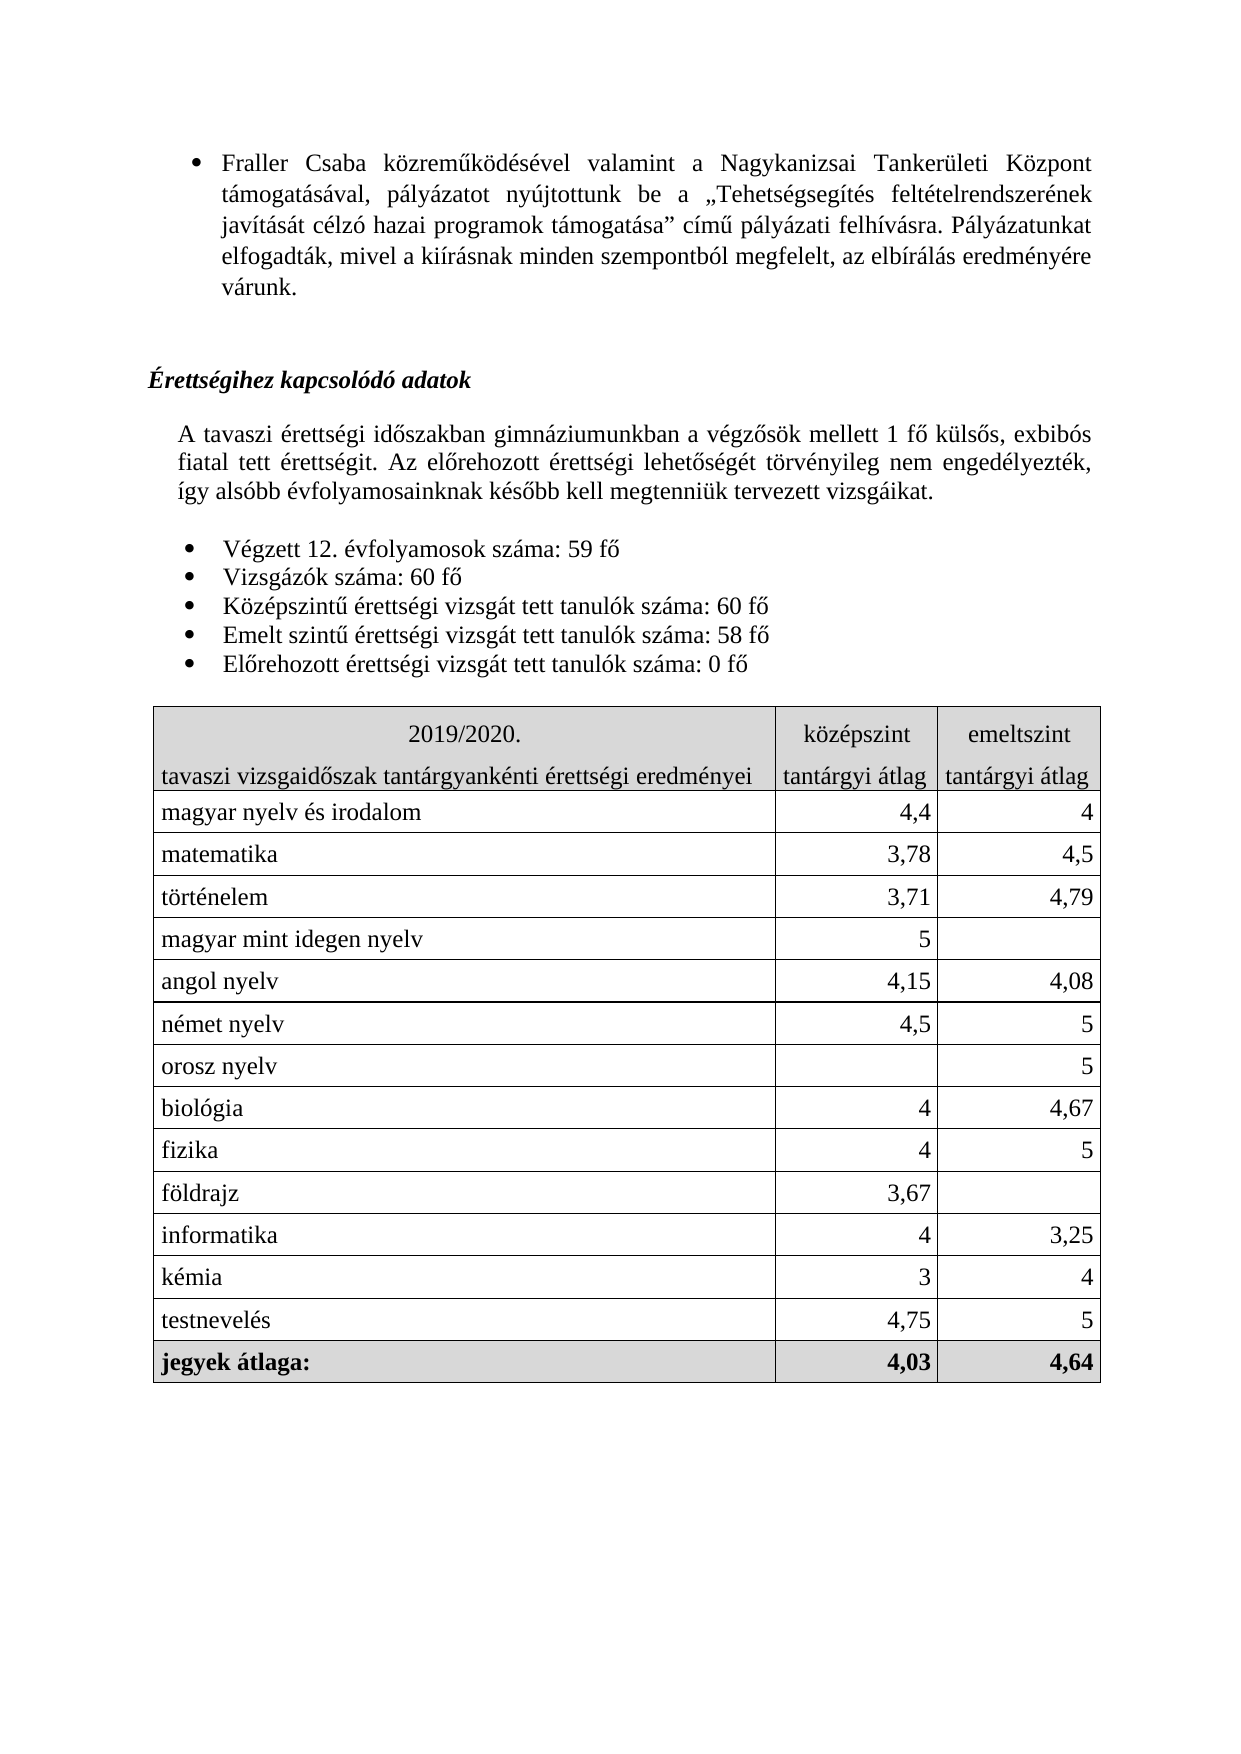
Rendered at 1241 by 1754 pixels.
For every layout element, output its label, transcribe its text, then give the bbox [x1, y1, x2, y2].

list Középszintű érettségi vizsgát tett tanulók száma: 60 fő [185, 591, 1093, 620]
text Érettségihez kapcsolódó adatok [148, 365, 1093, 394]
text A tavaszi érettségi időszakban gimnáziumunkban a végzősök mellett 1 fő külsős, exbibós fiatal tett érettségit. Az előrehozott érettségi lehetőségét törvényileg nem engedélyezték, így alsóbb évfolyamosainknak később kell megtenniük tervezett vizsgáikat. [177, 419, 1093, 505]
table_cell 4,79 [938, 876, 1100, 917]
list Előrehozott érettségi vizsgát tett tanulók száma: 0 fő [185, 649, 1093, 677]
table_cell 4,5 [938, 833, 1100, 874]
table_cell angol nyelv [154, 960, 775, 1001]
table_cell testnevelés [154, 1299, 775, 1340]
table_cell 4,75 [776, 1299, 937, 1340]
table_cell [938, 918, 1100, 959]
table_cell történelem [154, 876, 775, 917]
table_cell 4,67 [938, 1087, 1100, 1128]
table_cell informatika [154, 1214, 775, 1255]
table_cell 3,71 [776, 876, 937, 917]
table_cell matematika [154, 833, 775, 874]
table_cell biológia [154, 1087, 775, 1128]
table_cell 5 [776, 918, 937, 959]
table_cell fizika [154, 1129, 775, 1171]
table_cell tavaszi vizsgaidőszak tantárgyankénti érettségi eredményei [154, 748, 775, 790]
table_cell 5 [938, 1129, 1100, 1171]
table_cell 5 [938, 1045, 1100, 1086]
list Fraller Csaba közreműködésével valamint a Nagykanizsai Tankerületi Központ támogatásával, pályázatot nyújtottunk be a „Tehetségsegítés feltételrendszerének javítását célzó hazai programok támogatása” című pályázati felhívásra. Pályázatunkat elfogadták, mivel a kiírásnak minden szempontból megfelelt, az elbírálás eredményére várunk. [192, 148, 1093, 301]
table_cell orosz nyelv [154, 1045, 775, 1086]
table_cell 4,5 [776, 1003, 937, 1044]
table_cell magyar mint idegen nyelv [154, 918, 775, 959]
table_cell német nyelv [154, 1003, 775, 1044]
table_cell 5 [938, 1299, 1100, 1340]
table_cell földrajz [154, 1172, 775, 1213]
table_cell 4 [938, 791, 1100, 832]
table_cell 3,25 [938, 1214, 1100, 1255]
table_cell jegyek átlaga: [154, 1341, 775, 1382]
table_cell 4,64 [938, 1341, 1100, 1382]
list Emelt szintű érettségi vizsgát tett tanulók száma: 58 fő [185, 620, 1093, 649]
table_header 2019/2020. [154, 707, 775, 748]
table_header középszint [776, 707, 937, 748]
list Végzett 12. évfolyamosok száma: 59 fő [185, 534, 1093, 562]
table_cell tantárgyi átlag [938, 748, 1100, 790]
table_cell 3,78 [776, 833, 937, 874]
list Vizsgázók száma: 60 fő [185, 562, 1093, 591]
table_cell kémia [154, 1256, 775, 1297]
table_cell 4 [776, 1214, 937, 1255]
table_cell magyar nyelv és irodalom [154, 791, 775, 832]
table_cell 4,4 [776, 791, 937, 832]
table_cell 4,08 [938, 960, 1100, 1001]
table_cell 3 [776, 1256, 937, 1297]
table_cell [938, 1172, 1100, 1213]
table_cell 4,03 [776, 1341, 937, 1382]
table_cell [776, 1045, 937, 1086]
table_cell 5 [938, 1003, 1100, 1044]
table_cell 4 [776, 1129, 937, 1171]
table_cell 3,67 [776, 1172, 937, 1213]
table_cell 4 [776, 1087, 937, 1128]
table_cell tantárgyi átlag [776, 748, 937, 790]
table_cell 4,15 [776, 960, 937, 1001]
table_header emeltszint [938, 707, 1100, 748]
table_cell 4 [938, 1256, 1100, 1297]
